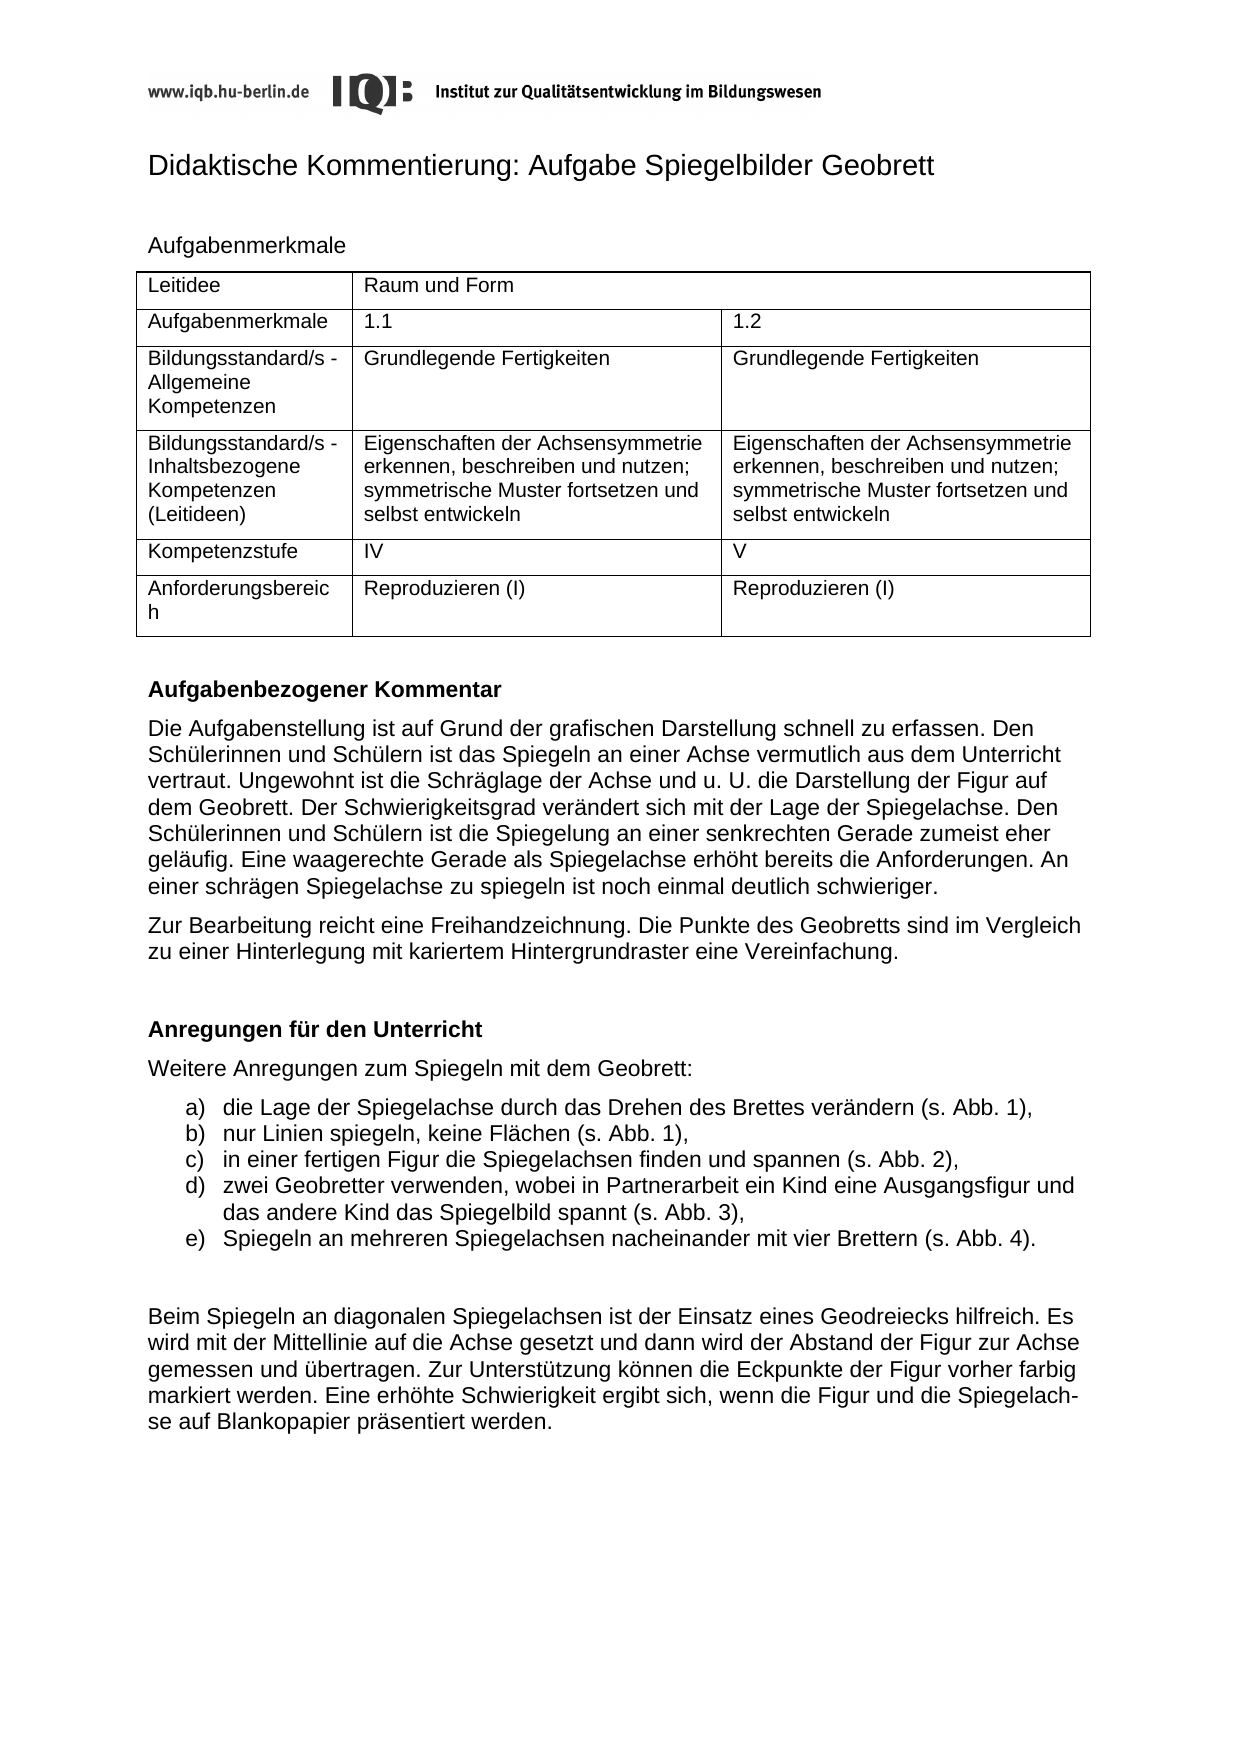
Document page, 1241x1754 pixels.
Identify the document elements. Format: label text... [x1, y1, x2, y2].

table_cell IV [353, 540, 721, 575]
table_cell Anforderungsbereich [137, 576, 352, 636]
text Beim Spiegeln an diagonalen Spiegelachsen ist der Einsatz eines Geodreiecks hilfreich. Es wird mit der Mittellinie auf die Achse gesetzt und dann wird der Abstand der Figur zur Achse gemessen und übertragen. Zur Unterstützung können die Eckpunkte der Figur vorher farbig markiert werden. Eine erhöhte Schwierigkeit ergibt sich, wenn die Figur und die Spiegelach-se auf Blankopapier präsentiert werden. [148, 1303, 1093, 1435]
list die Lage der Spiegelachse durch das Drehen des Brettes verändern (s. Abb. 1), [185, 1093, 1093, 1120]
table_header Raum und Form [353, 273, 1090, 309]
table_cell Reproduzieren (I) [353, 576, 721, 636]
text Die Aufgabenstellung ist auf Grund der grafischen Darstellung schnell zu erfassen. Den Schülerinnen und Schülern ist das Spiegeln an einer Achse vermutlich aus dem Unterricht vertraut. Ungewohnt ist die Schräglage der Achse und u. U. die Darstellung der Figur auf dem Geobrett. Der Schwierigkeitsgrad verändert sich mit der Lage der Spiegelachse. Den Schülerinnen und Schülern ist die Spiegelung an einer senkrechten Gerade zumeist eher geläufig. Eine waagerechte Gerade als Spiegelachse erhöht bereits die Anforderungen. An einer schrägen Spiegelachse zu spiegeln ist noch einmal deutlich schwieriger. [148, 715, 1093, 899]
table_cell Aufgabenmerkmale [137, 310, 352, 346]
list nur Linien spiegeln, keine Flächen (s. Abb. 1), [185, 1120, 1093, 1146]
text Anregungen für den Unterricht [148, 1016, 1093, 1042]
text Aufgabenbezogener Kommentar [148, 676, 1093, 702]
table_cell Bildungsstandard/s - Inhaltsbezogene Kompetenzen (Leitideen) [137, 431, 352, 539]
list Spiegeln an mehreren Spiegelachsen nacheinander mit vier Brettern (s. Abb. 4). [185, 1225, 1093, 1252]
table_cell Bildungsstandard/s - Allgemeine Kompetenzen [137, 347, 352, 430]
table_cell Reproduzieren (I) [722, 576, 1090, 636]
text Zur Bearbeitung reicht eine Freihandzeichnung. Die Punkte des Geobretts sind im Vergleich zu einer Hinterlegung mit kariertem Hintergrundraster eine Vereinfachung. [148, 912, 1093, 964]
table_cell Kompetenzstufe [137, 540, 352, 575]
table_cell Eigenschaften der Achsensymmetrie erkennen, beschreiben und nutzen; symmetrische Muster fortsetzen und selbst entwickeln [722, 431, 1090, 539]
text Weitere Anregungen zum Spiegeln mit dem Geobrett: [148, 1054, 1093, 1081]
list in einer fertigen Figur die Spiegelachsen finden und spannen (s. Abb. 2), [185, 1146, 1093, 1172]
table_header Leitidee [137, 273, 352, 309]
table_cell Eigenschaften der Achsensymmetrie erkennen, beschreiben und nutzen; symmetrische Muster fortsetzen und selbst entwickeln [353, 431, 721, 539]
list zwei Geobretter verwenden, wobei in Partnerarbeit ein Kind eine Ausgangsfigur und das andere Kind das Spiegelbild spannt (s. Abb. 3), [185, 1172, 1093, 1225]
table_cell 1.1 [353, 310, 721, 346]
table_cell Grundlegende Fertigkeiten [722, 347, 1090, 430]
table_cell V [722, 540, 1090, 575]
table_cell Grundlegende Fertigkeiten [353, 347, 721, 430]
table_cell 1.2 [722, 310, 1090, 346]
text Didaktische Kommentierung: Aufgabe Spiegelbilder Geobrett [148, 148, 1093, 181]
text Aufgabenmerkmale [148, 232, 1093, 259]
